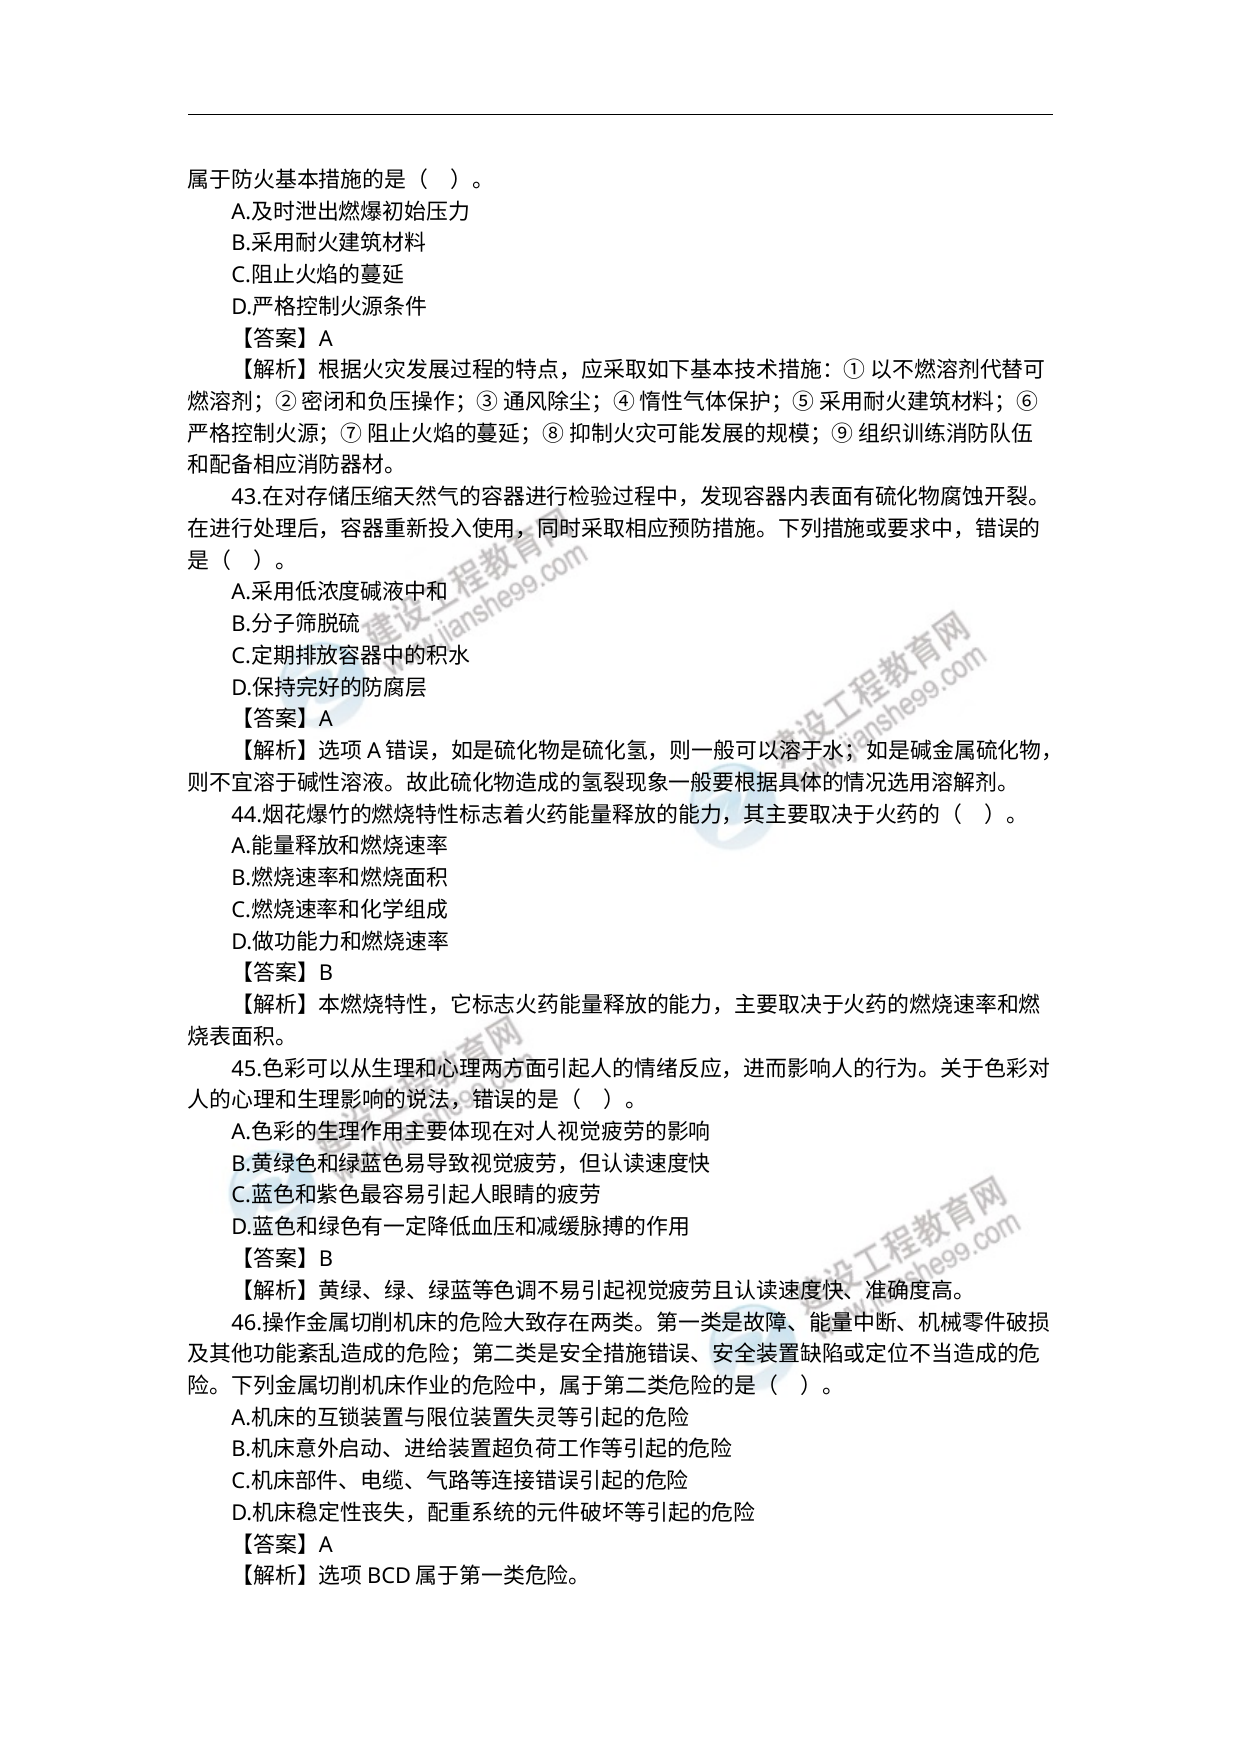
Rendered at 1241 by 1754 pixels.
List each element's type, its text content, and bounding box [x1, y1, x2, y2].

text D.机床稳定性丧失，配重系统的元件破坏等引起的危险 [187, 1495, 1053, 1527]
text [187, 162, 1053, 194]
text D.蓝色和绿色有一定降低血压和减缓脉搏的作用 [187, 1209, 1053, 1241]
text 【解析】选项BCD属于第一类危险。 [187, 1558, 1053, 1590]
text 46.操作金属切削机床的危险大致存在两类。第一类是故障、能量中断、机械零件破损及其他功能紊乱造成的危险；第二类是安全措施错误、安全装置缺陷或定位不当造成的危险。下列金属切削机床作业的危险中，属于第二类危险的是（ ）。 [187, 1304, 1053, 1399]
text D.严格控制火源条件 [187, 289, 1053, 321]
text A.采用低浓度碱液中和 [187, 574, 1053, 606]
text B.黄绿色和绿蓝色易导致视觉疲劳，但认读速度快 [187, 1146, 1053, 1177]
text C.定期排放容器中的积水 [187, 638, 1053, 669]
text C.蓝色和紫色最容易引起人眼睛的疲劳 [187, 1177, 1053, 1209]
text C.燃烧速率和化学组成 [187, 892, 1053, 924]
text 45.色彩可以从生理和心理两方面引起人的情绪反应，进而影响人的行为。关于色彩对人的心理和生理影响的说法，错误的是（ ）。 [187, 1051, 1053, 1114]
text 【解析】本燃烧特性，它标志火药能量释放的能力，主要取决于火药的燃烧速率和燃烧表面积。 [187, 987, 1053, 1051]
text 【答案】B [187, 955, 1053, 987]
text D.保持完好的防腐层 [187, 669, 1053, 701]
text B.燃烧速率和燃烧面积 [187, 860, 1053, 892]
text B.分子筛脱硫 [187, 606, 1053, 638]
text 【解析】根据火灾发展过程的特点，应采取如下基本技术措施：① 以不燃溶剂代替可燃溶剂；② 密闭和负压操作；③ 通风除尘；④ 惰性气体保护；⑤ 采用耐火建筑材料；⑥ 严格控制火源；⑦ 阻止火焰的蔓延；⑧ 抑制火灾可能发展的规模；⑨ 组织训练消防队伍和配备相应消防器材。 [187, 352, 1053, 479]
text A.能量释放和燃烧速率 [187, 828, 1053, 860]
text 【解析】黄绿、绿、绿蓝等色调不易引起视觉疲劳且认读速度快、准确度高。 [187, 1273, 1053, 1304]
text 43.在对存储压缩天然气的容器进行检验过程中，发现容器内表面有硫化物腐蚀开裂。在进行处理后，容器重新投入使用，同时采取相应预防措施。下列措施或要求中，错误的是（ ）。 [187, 479, 1053, 574]
text A.色彩的生理作用主要体现在对人视觉疲劳的影响 [187, 1114, 1053, 1146]
text 【解析】选项A错误，如是硫化物是硫化氢，则一般可以溶于水；如是碱金属硫化物，则不宜溶于碱性溶液。故此硫化物造成的氢裂现象一般要根据具体的情况选用溶解剂。 [187, 733, 1053, 797]
text C.阻止火焰的蔓延 [187, 257, 1053, 289]
text 【答案】B [187, 1241, 1053, 1273]
text 【答案】A [187, 1527, 1053, 1558]
text A.及时泄出燃爆初始压力 [187, 194, 1053, 225]
text 【答案】A [187, 321, 1053, 352]
text 【答案】A [187, 701, 1053, 733]
text B.机床意外启动、进给装置超负荷工作等引起的危险 [187, 1431, 1053, 1463]
text A.机床的互锁装置与限位装置失灵等引起的危险 [187, 1399, 1053, 1431]
text B.采用耐火建筑材料 [187, 225, 1053, 257]
text C.机床部件、电缆、气路等连接错误引起的危险 [187, 1463, 1053, 1495]
text 44.烟花爆竹的燃烧特性标志着火药能量释放的能力，其主要取决于火药的（ ）。 [187, 797, 1053, 828]
text D.做功能力和燃烧速率 [187, 924, 1053, 955]
